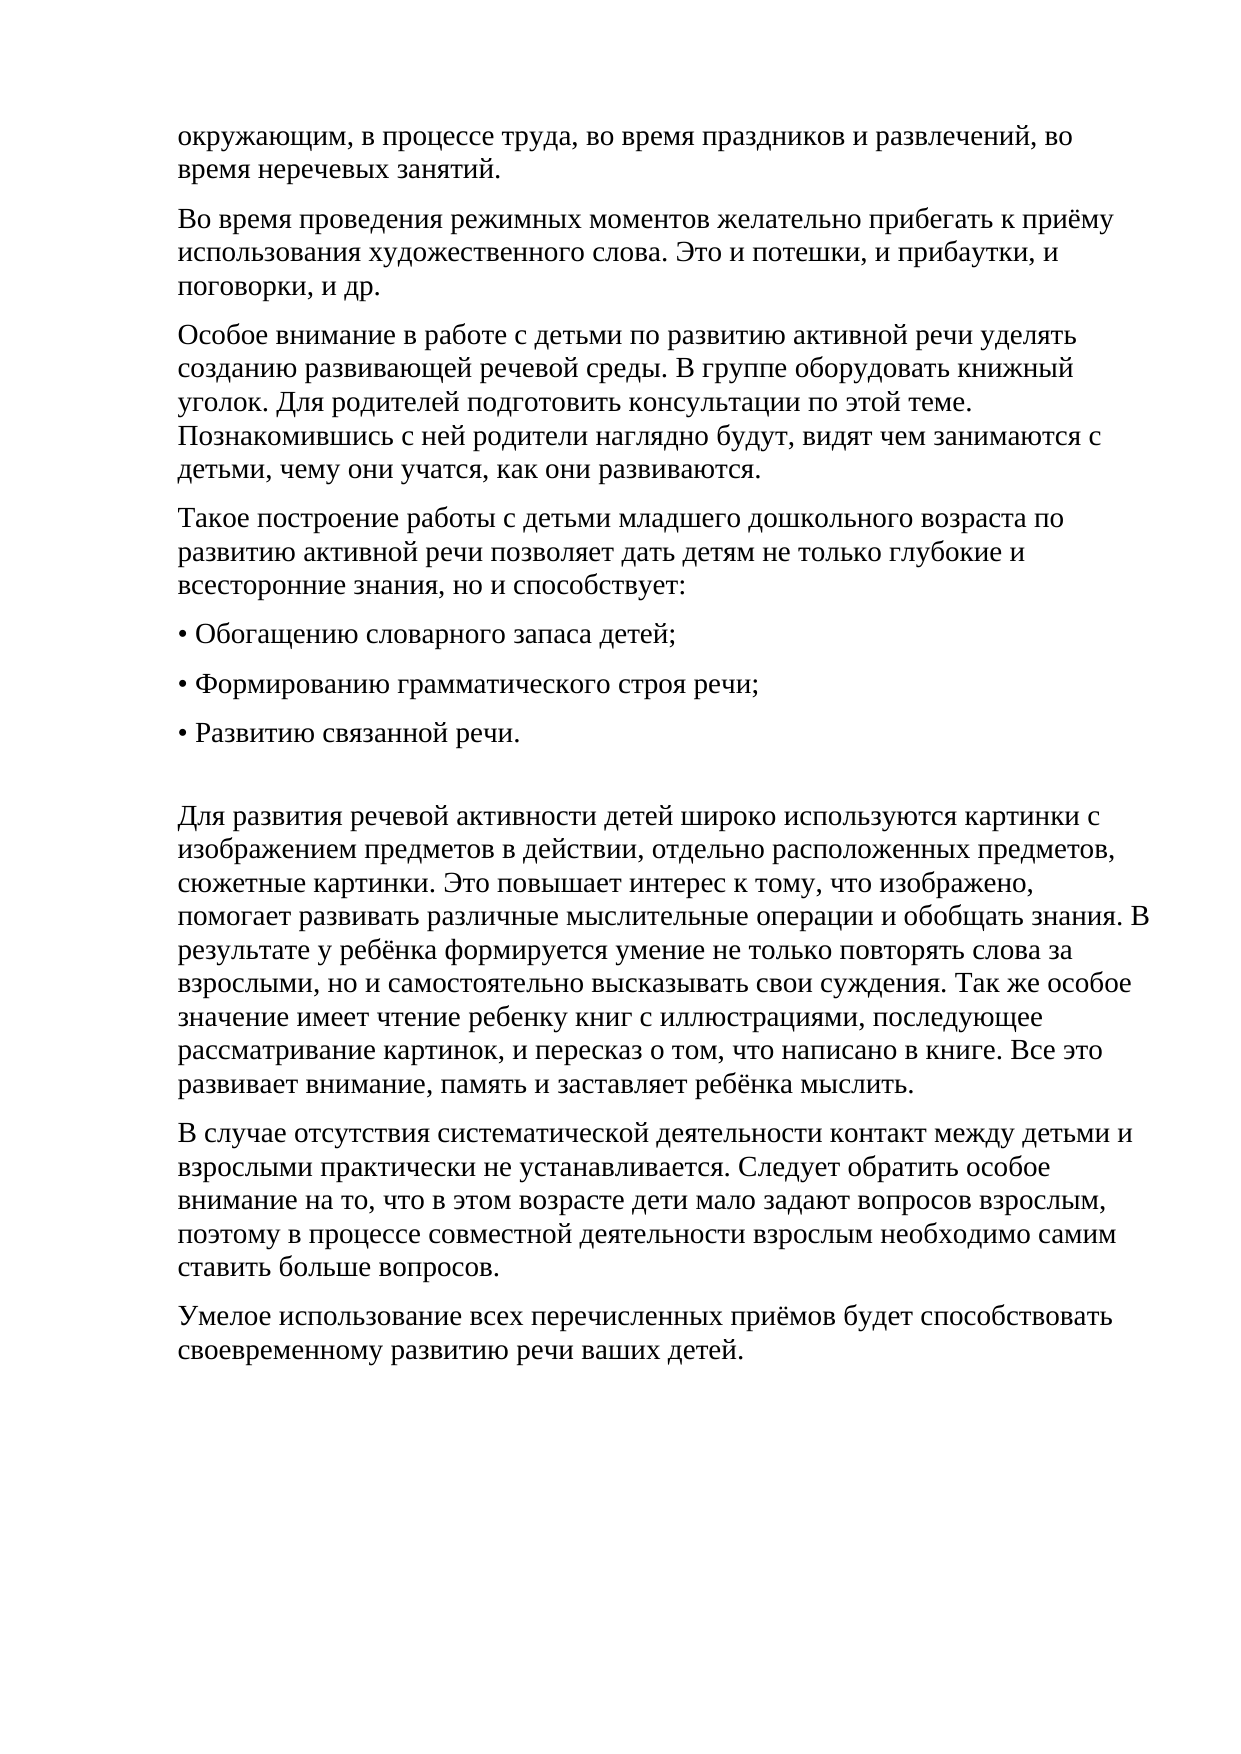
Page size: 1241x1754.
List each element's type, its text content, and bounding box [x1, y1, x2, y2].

text Умелое использование всех перечисленных приёмов будет способствовать своевременному развитию речи ваших детей. [177, 1298, 1152, 1366]
text Для развития речевой активности детей широко используются картинки с изображением предметов в действии, отдельно расположенных предметов, сюжетные картинки. Это повышает интерес к тому, что изображено, помогает развивать различные мыслительные операции и обобщать знания. В результате у ребёнка формируется умение не только повторять слова за взрослыми, но и самостоятельно высказывать свои суждения. Так же особое значение имеет чтение ребенку книг с иллюстрациями, последующее рассматривание картинок, и пересказ о том, что написано в книге. Все это развивает внимание, память и заставляет ребёнка мыслить. [177, 764, 1152, 1099]
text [177, 118, 1152, 185]
text • Формированию грамматического строя речи; [177, 666, 1152, 699]
text В случае отсутствия систематической деятельности контакт между детьми и взрослыми практически не устанавливается. Следует обратить особое внимание на то, что в этом возрасте дети мало задают вопросов взрослым, поэтому в процессе совместной деятельности взрослым необходимо самим ставить больше вопросов. [177, 1115, 1152, 1283]
text • Развитию связанной речи. [177, 715, 1152, 748]
text Особое внимание в работе с детьми по развитию активной речи уделять созданию развивающей речевой среды. В группе оборудовать книжный уголок. Для родителей подготовить консультации по этой теме. Познакомившись с ней родители наглядно будут, видят чем занимаются с детьми, чему они учатся, как они развиваются. [177, 317, 1152, 485]
text Во время проведения режимных моментов желательно прибегать к приёму использования художественного слова. Это и потешки, и прибаутки, и поговорки, и др. [177, 201, 1152, 301]
text • Обогащению словарного запаса детей; [177, 617, 1152, 650]
text Такое построение работы с детьми младшего дошкольного возраста по развитию активной речи позволяет дать детям не только глубокие и всесторонние знания, но и способствует: [177, 500, 1152, 601]
